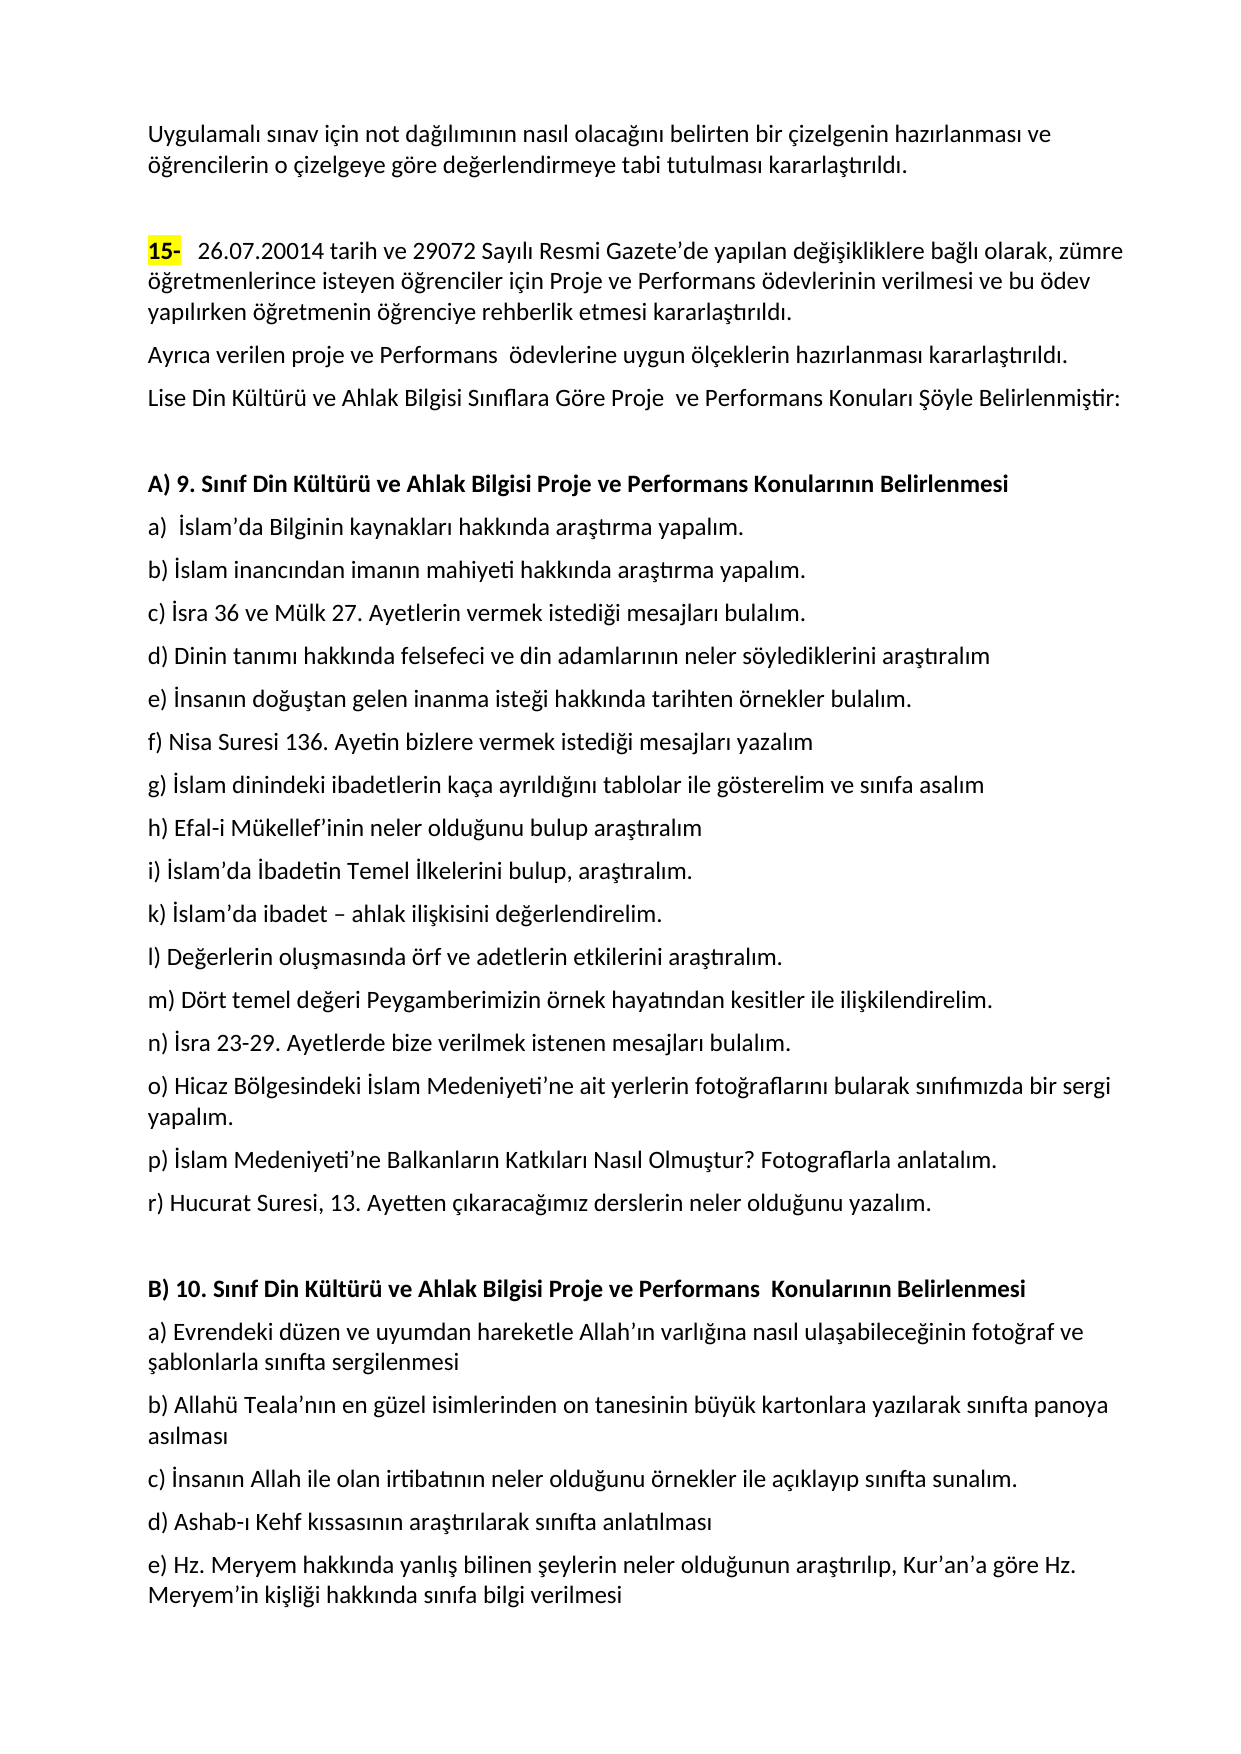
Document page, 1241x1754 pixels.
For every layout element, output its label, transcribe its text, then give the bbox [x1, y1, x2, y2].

text b) Allahü Teala’nın en güzel isimlerinden on tanesinin büyük kartonlara yazılarak sınıfta panoya asılması [148, 1389, 1152, 1450]
text p) İslam Medeniyeti’ne Balkanların Katkıları Nasıl Olmuştur? Fotograflarla anlatalım. [148, 1144, 1152, 1174]
text c) İsra 36 ve Mülk 27. Ayetlerin vermek istediği mesajları bulalım. [148, 597, 1152, 627]
text f) Nisa Suresi 136. Ayetin bizlere vermek istediği mesajları yazalım [148, 726, 1152, 757]
text o) Hicaz Bölgesindeki İslam Medeniyeti’ne ait yerlerin fotoğraflarını bularak sınıfımızda bir sergi yapalım. [148, 1070, 1152, 1131]
text n) İsra 23-29. Ayetlerde bize verilmek istenen mesajları bulalım. [148, 1027, 1152, 1058]
text Lise Din Kültürü ve Ahlak Bilgisi Sınıflara Göre Proje ve Performans Konuları Şöyle Belirlenmiştir: [148, 382, 1152, 412]
text l) Değerlerin oluşmasında örf ve adetlerin etkilerini araştıralım. [148, 941, 1152, 972]
text e) Hz. Meryem hakkında yanlış bilinen şeylerin neler olduğunun araştırılıp, Kur’an’a göre Hz. Meryem’in kişliği hakkında sınıfa bilgi verilmesi [148, 1549, 1152, 1610]
text i) İslam’da İbadetin Temel İlkelerini bulup, araştıralım. [148, 855, 1152, 886]
text d) Ashab-ı Kehf kıssasının araştırılarak sınıfta anlatılması [148, 1506, 1152, 1536]
text B) 10. Sınıf Din Kültürü ve Ahlak Bilgisi Proje ve Performans Konularının Belirlenmesi [148, 1273, 1152, 1303]
text g) İslam dinindeki ibadetlerin kaça ayrıldığını tablolar ile gösterelim ve sınıfa asalım [148, 769, 1152, 799]
text Uygulamalı sınav için not dağılımının nasıl olacağını belirten bir çizelgenin hazırlanması ve öğrencilerin o çizelgeye göre değerlendirmeye tabi tutulması kararlaştırıldı. [148, 118, 1152, 179]
text a) İslam’da Bilginin kaynakları hakkında araştırma yapalım. [148, 511, 1152, 541]
text d) Dinin tanımı hakkında felsefeci ve din adamlarının neler söylediklerini araştıralım [148, 640, 1152, 671]
text a) Evrendeki düzen ve uyumdan hareketle Allah’ın varlığına nasıl ulaşabileceğinin fotoğraf ve şablonlarla sınıfta sergilenmesi [148, 1316, 1152, 1377]
text b) İslam inancından imanın mahiyeti hakkında araştırma yapalım. [148, 554, 1152, 584]
text A) 9. Sınıf Din Kültürü ve Ahlak Bilgisi Proje ve Performans Konularının Belirlenmesi [148, 468, 1152, 498]
text Ayrıca verilen proje ve Performans ödevlerine uygun ölçeklerin hazırlanması kararlaştırıldı. [148, 339, 1152, 369]
text r) Hucurat Suresi, 13. Ayetten çıkaracağımız derslerin neler olduğunu yazalım. [148, 1187, 1152, 1217]
text k) İslam’da ibadet – ahlak ilişkisini değerlendirelim. [148, 898, 1152, 929]
text c) İnsanın Allah ile olan irtibatının neler olduğunu örnekler ile açıklayıp sınıfta sunalım. [148, 1463, 1152, 1493]
text 15- 26.07.20014 tarih ve 29072 Sayılı Resmi Gazete’de yapılan değişikliklere bağlı olarak, zümre öğretmenlerince isteyen öğrenciler için Proje ve Performans ödevlerinin verilmesi ve bu ödev yapılırken öğretmenin öğrenciye rehberlik etmesi kararlaştırıldı. [148, 235, 1152, 326]
text m) Dört temel değeri Peygamberimizin örnek hayatından kesitler ile ilişkilendirelim. [148, 984, 1152, 1015]
text e) İnsanın doğuştan gelen inanma isteği hakkında tarihten örnekler bulalım. [148, 683, 1152, 713]
text h) Efal-i Mükellef’inin neler olduğunu bulup araştıralım [148, 812, 1152, 843]
